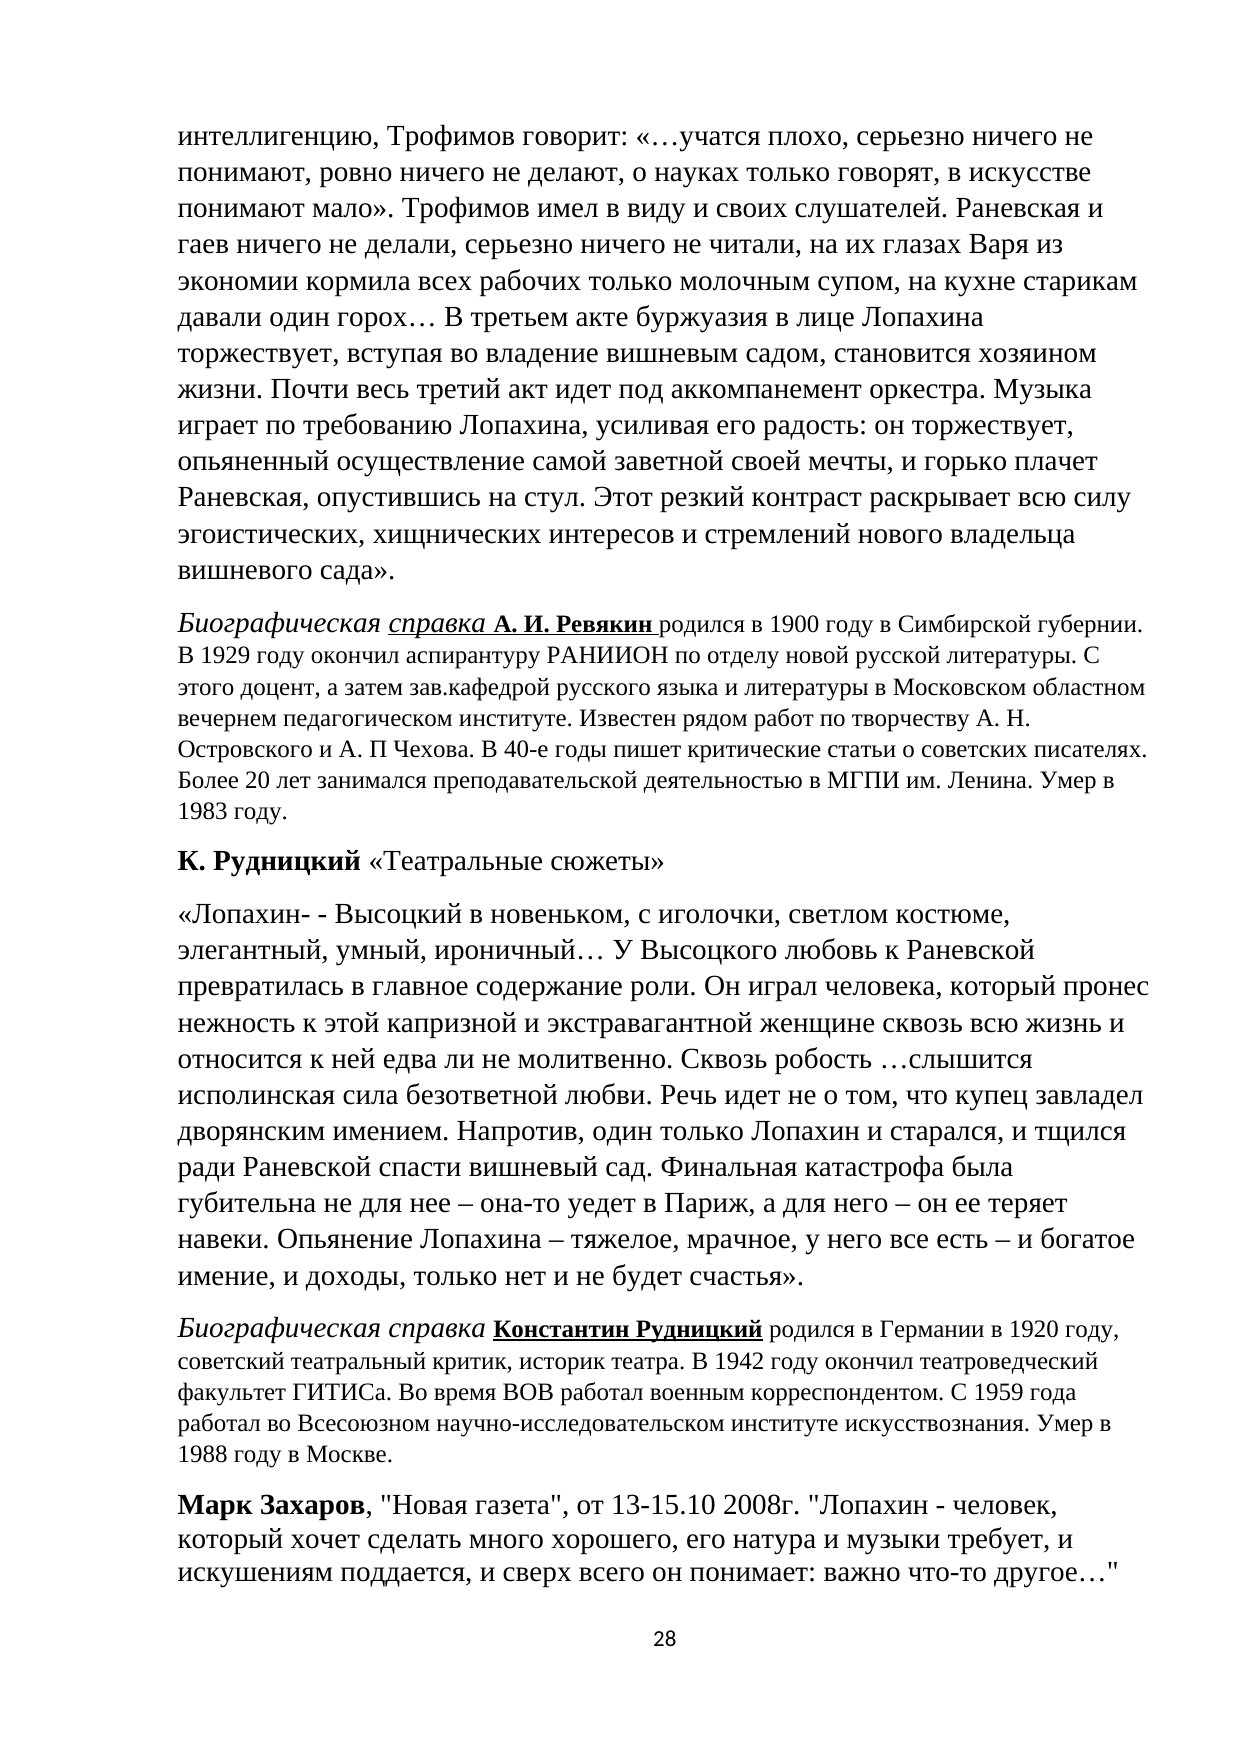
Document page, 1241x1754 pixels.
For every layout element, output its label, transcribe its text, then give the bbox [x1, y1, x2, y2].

text К. Рудницкий «Театральные сюжеты» [177, 843, 1152, 877]
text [177, 118, 1152, 585]
text «Лопахин- - Высоцкий в новеньком, с иголочки, светлом костюме, элегантный, умный, ироничный… У Высоцкого любовь к Раневской превратилась в главное содержание роли. Он играл человека, который пронес нежность к этой капризной и экстравагантной женщине сквозь всю жизнь и относится к ней едва ли не молитвенно. Сквозь робость …слышится исполинская сила безответной любви. Речь идет не о том, что купец завладел дворянским имением. Напротив, один только Лопахин и старался, и тщился ради Раневской спасти вишневый сад. Финальная катастрофа была губительна не для нее – она-то уедет в Париж, а для него – он ее теряет навеки. Опьянение Лопахина – тяжелое, мрачное, у него все есть – и богатое имение, и доходы, только нет и не будет счастья». [177, 896, 1152, 1291]
text Марк Захаров, "Новая газета", от 13-15.10 2008г. "Лопахин - человек, который хочет сделать много хорошего, его натура и музыки требует, и искушениям поддается, и сверх всего он понимает: важно что-то другое…" [177, 1487, 1152, 1588]
text Биографическая справка Константин Рудницкий родился в Германии в 1920 году, советский театральный критик, историк театра. В 1942 году окончил театроведческий факультет ГИТИСа. Во время ВОВ работал военным корреспондентом. С 1959 года работал во Всесоюзном научно-исследовательском институте искусствознания. Умер в 1988 году в Москве. [177, 1311, 1152, 1468]
text Биографическая справка А. И. Ревякин родился в 1900 году в Симбирской губернии. В 1929 году окончил аспирантуру РАНИИОН по отделу новой русской литературы. С этого доцент, а затем зав.кафедрой русского языка и литературы в Московском областном вечернем педагогическом институте. Известен рядом работ по творчеству А. Н. Островского и А. П Чехова. В 40-е годы пишет критические статьи о советских писателях. Более 20 лет занимался преподавательской деятельностью в МГПИ им. Ленина. Умер в 1983 году. [177, 605, 1152, 824]
